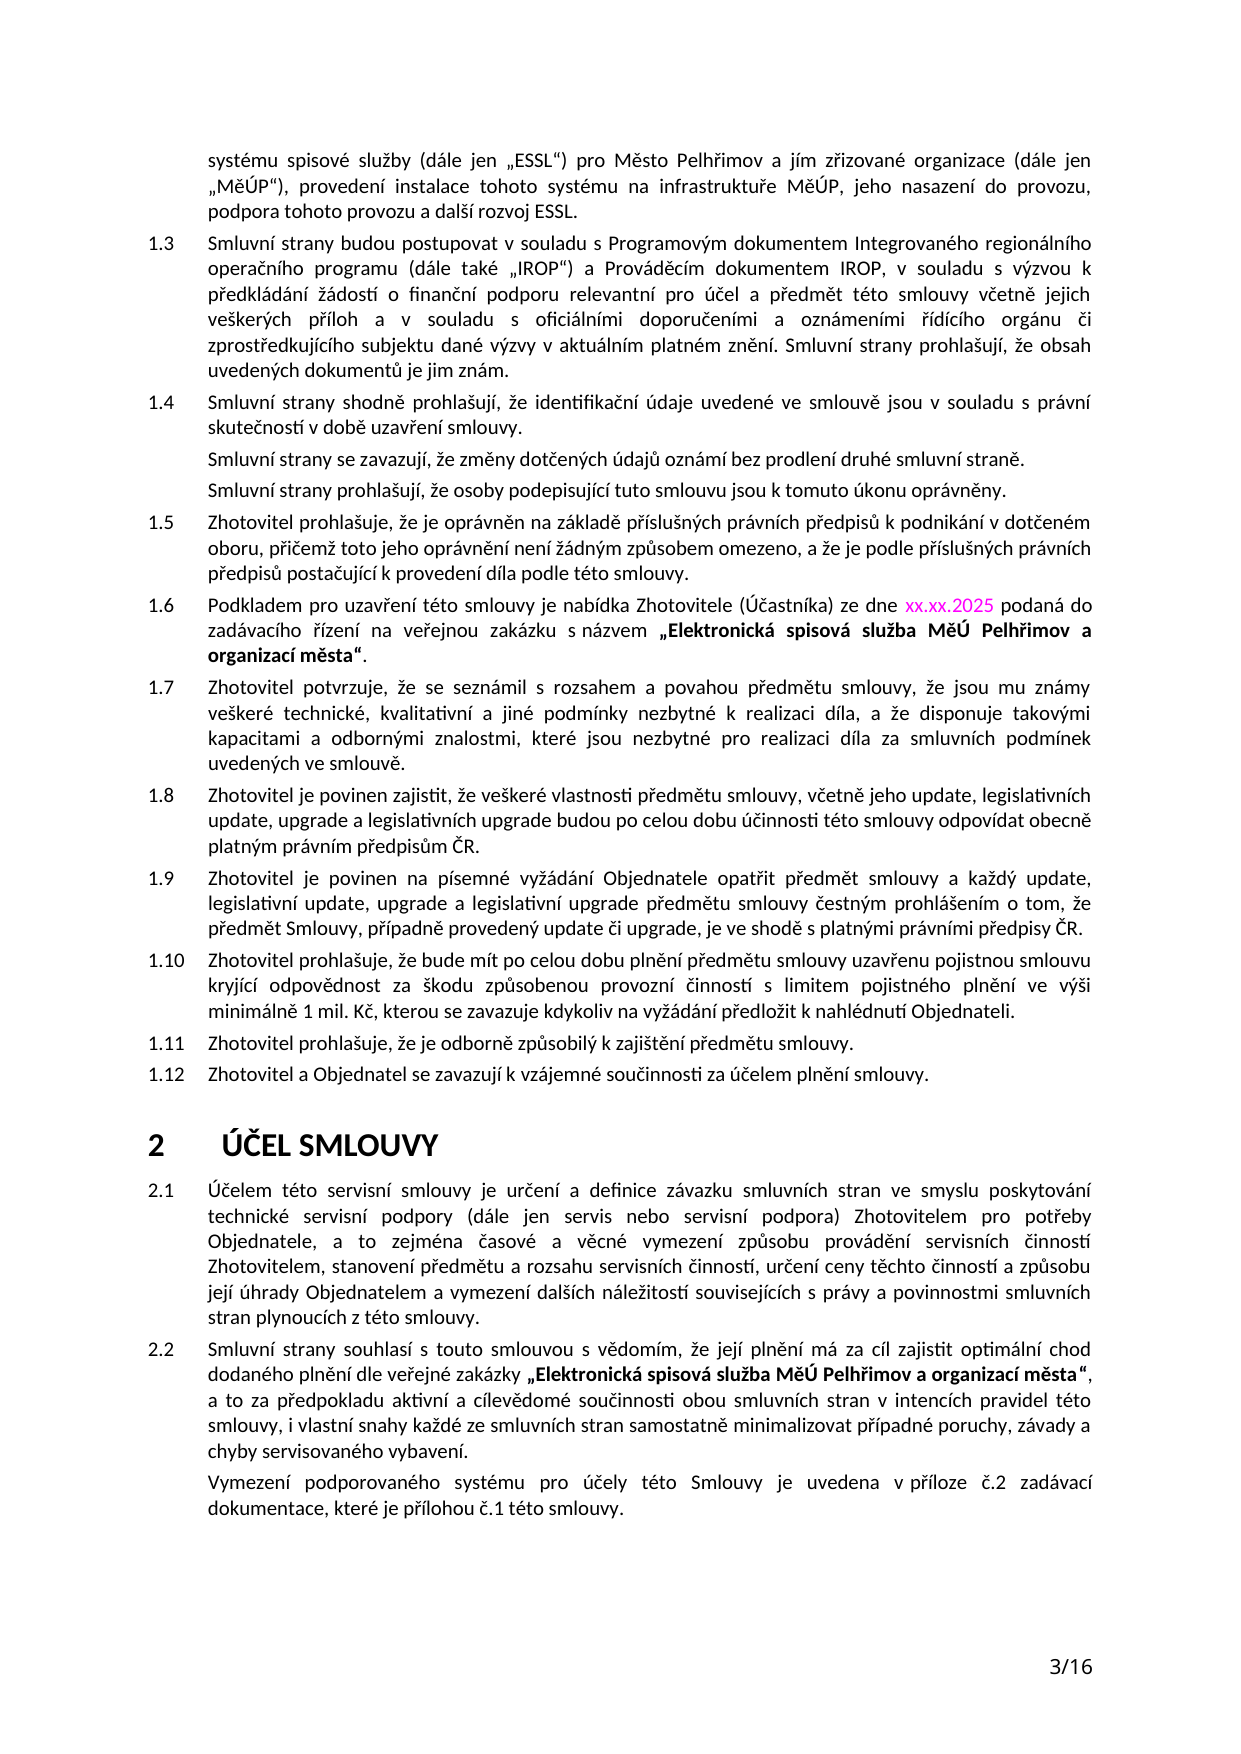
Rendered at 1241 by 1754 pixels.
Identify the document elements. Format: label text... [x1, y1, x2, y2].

subtitle Účel smlouvy [148, 1124, 1093, 1165]
subtitle Smluvní strany prohlašují, že osoby podepisující tuto smlouvu jsou k tomuto úkonu oprávněny. [208, 478, 1093, 503]
subtitle Zhotovitel prohlašuje, že je oprávněn na základě příslušných právních předpisů k podnikání v dotčeném oboru, přičemž toto jeho oprávnění není žádným způsobem omezeno, a že je podle příslušných právních předpisů postačující k provedení díla podle této smlouvy. [148, 509, 1093, 586]
subtitle Zhotovitel a Objednatel se zavazují k vzájemné součinnosti za účelem plnění smlouvy. [148, 1061, 1093, 1087]
subtitle Smluvní strany shodně prohlašují, že identifikační údaje uvedené ve smlouvě jsou v souladu s právní skutečností v době uzavření smlouvy. [148, 389, 1093, 440]
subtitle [148, 148, 1093, 224]
subtitle Zhotovitel je povinen na písemné vyžádání Objednatele opatřit předmět smlouvy a každý update, legislativní update, upgrade a legislativní upgrade předmětu smlouvy čestným prohlášením o tom, že předmět Smlouvy, případně provedený update či upgrade, je ve shodě s platnými právními předpisy ČR. [148, 865, 1093, 941]
subtitle Účelem této servisní smlouvy je určení a definice závazku smluvních stran ve smyslu poskytování technické servisní podpory (dále jen servis nebo servisní podpora) Zhotovitelem pro potřeby Objednatele, a to zejména časové a věcné vymezení způsobu provádění servisních činností Zhotovitelem, stanovení předmětu a rozsahu servisních činností, určení ceny těchto činností a způsobu její úhrady Objednatelem a vymezení dalších náležitostí souvisejících s právy a povinnostmi smluvních stran plynoucích z této smlouvy. [148, 1177, 1093, 1330]
subtitle Smluvní strany souhlasí s touto smlouvou s vědomím, že její plnění má za cíl zajistit optimální chod dodaného plnění dle veřejné zakázky „Elektronická spisová služba MěÚ Pelhřimov a organizací města“, a to za předpokladu aktivní a cílevědomé součinnosti obou smluvních stran v intencích pravidel této smlouvy, i vlastní snahy každé ze smluvních stran samostatně minimalizovat případné poruchy, závady a chyby servisovaného vybavení. [148, 1336, 1093, 1463]
subtitle Smluvní strany budou postupovat v souladu s Programovým dokumentem Integrovaného regionálního operačního programu (dále také „IROP“) a Prováděcím dokumentem IROP, v souladu s výzvou k předkládání žádostí o finanční podporu relevantní pro účel a předmět této smlouvy včetně jejich veškerých příloh a v souladu s oficiálními doporučeními a oznámeními řídícího orgánu či zprostředkujícího subjektu dané výzvy v aktuálním platném znění. Smluvní strany prohlašují, že obsah uvedených dokumentů je jim znám. [148, 230, 1093, 383]
subtitle Zhotovitel prohlašuje, že je odborně způsobilý k zajištění předmětu smlouvy. [148, 1030, 1093, 1055]
subtitle Podkladem pro uzavření této smlouvy je nabídka Zhotovitele (Účastníka) ze dne xx.xx.2025 podaná do zadávacího řízení na veřejnou zakázku s názvem „Elektronická spisová služba MěÚ Pelhřimov a organizací města“. [148, 592, 1093, 668]
subtitle Zhotovitel potvrzuje, že se seznámil s rozsahem a povahou předmětu smlouvy, že jsou mu známy veškeré technické, kvalitativní a jiné podmínky nezbytné k realizaci díla, a že disponuje takovými kapacitami a odbornými znalostmi, které jsou nezbytné pro realizaci díla za smluvních podmínek uvedených ve smlouvě. [148, 674, 1093, 776]
subtitle Zhotovitel je povinen zajistit, že veškeré vlastnosti předmětu smlouvy, včetně jeho update, legislativních update, upgrade a legislativních upgrade budou po celou dobu účinnosti této smlouvy odpovídat obecně platným právním předpisům ČR. [148, 782, 1093, 858]
subtitle Zhotovitel prohlašuje, že bude mít po celou dobu plnění předmětu smlouvy uzavřenu pojistnou smlouvu kryjící odpovědnost za škodu způsobenou provozní činností s limitem pojistného plnění ve výši minimálně 1 mil. Kč, kterou se zavazuje kdykoliv na vyžádání předložit k nahlédnutí Objednateli. [148, 947, 1093, 1023]
subtitle Vymezení podporovaného systému pro účely této Smlouvy je uvedena v příloze č.2 zadávací dokumentace, které je přílohou č.1 této smlouvy. [208, 1469, 1093, 1520]
subtitle Smluvní strany se zavazují, že změny dotčených údajů oznámí bez prodlení druhé smluvní straně. [208, 446, 1093, 471]
